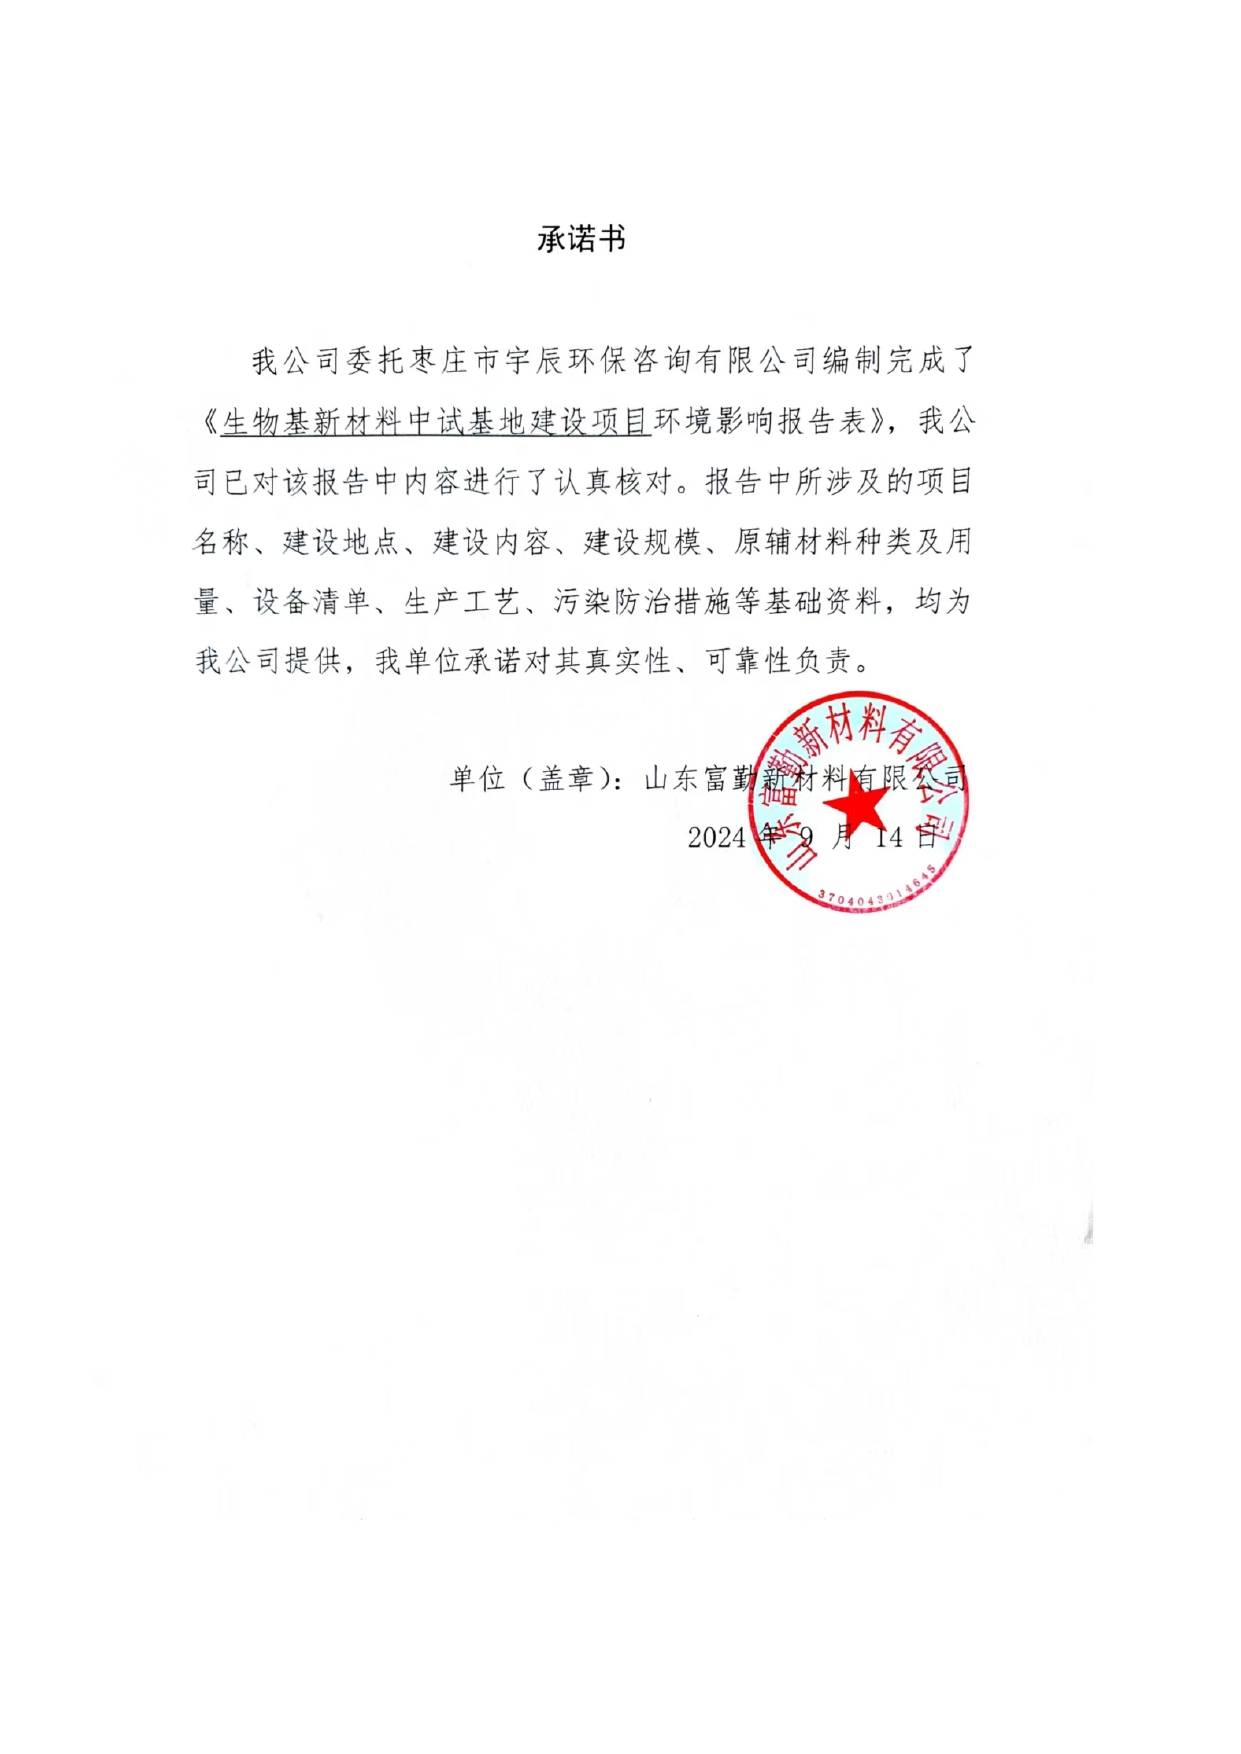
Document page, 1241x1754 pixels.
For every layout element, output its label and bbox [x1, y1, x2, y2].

picture [87, 180, 1094, 1521]
